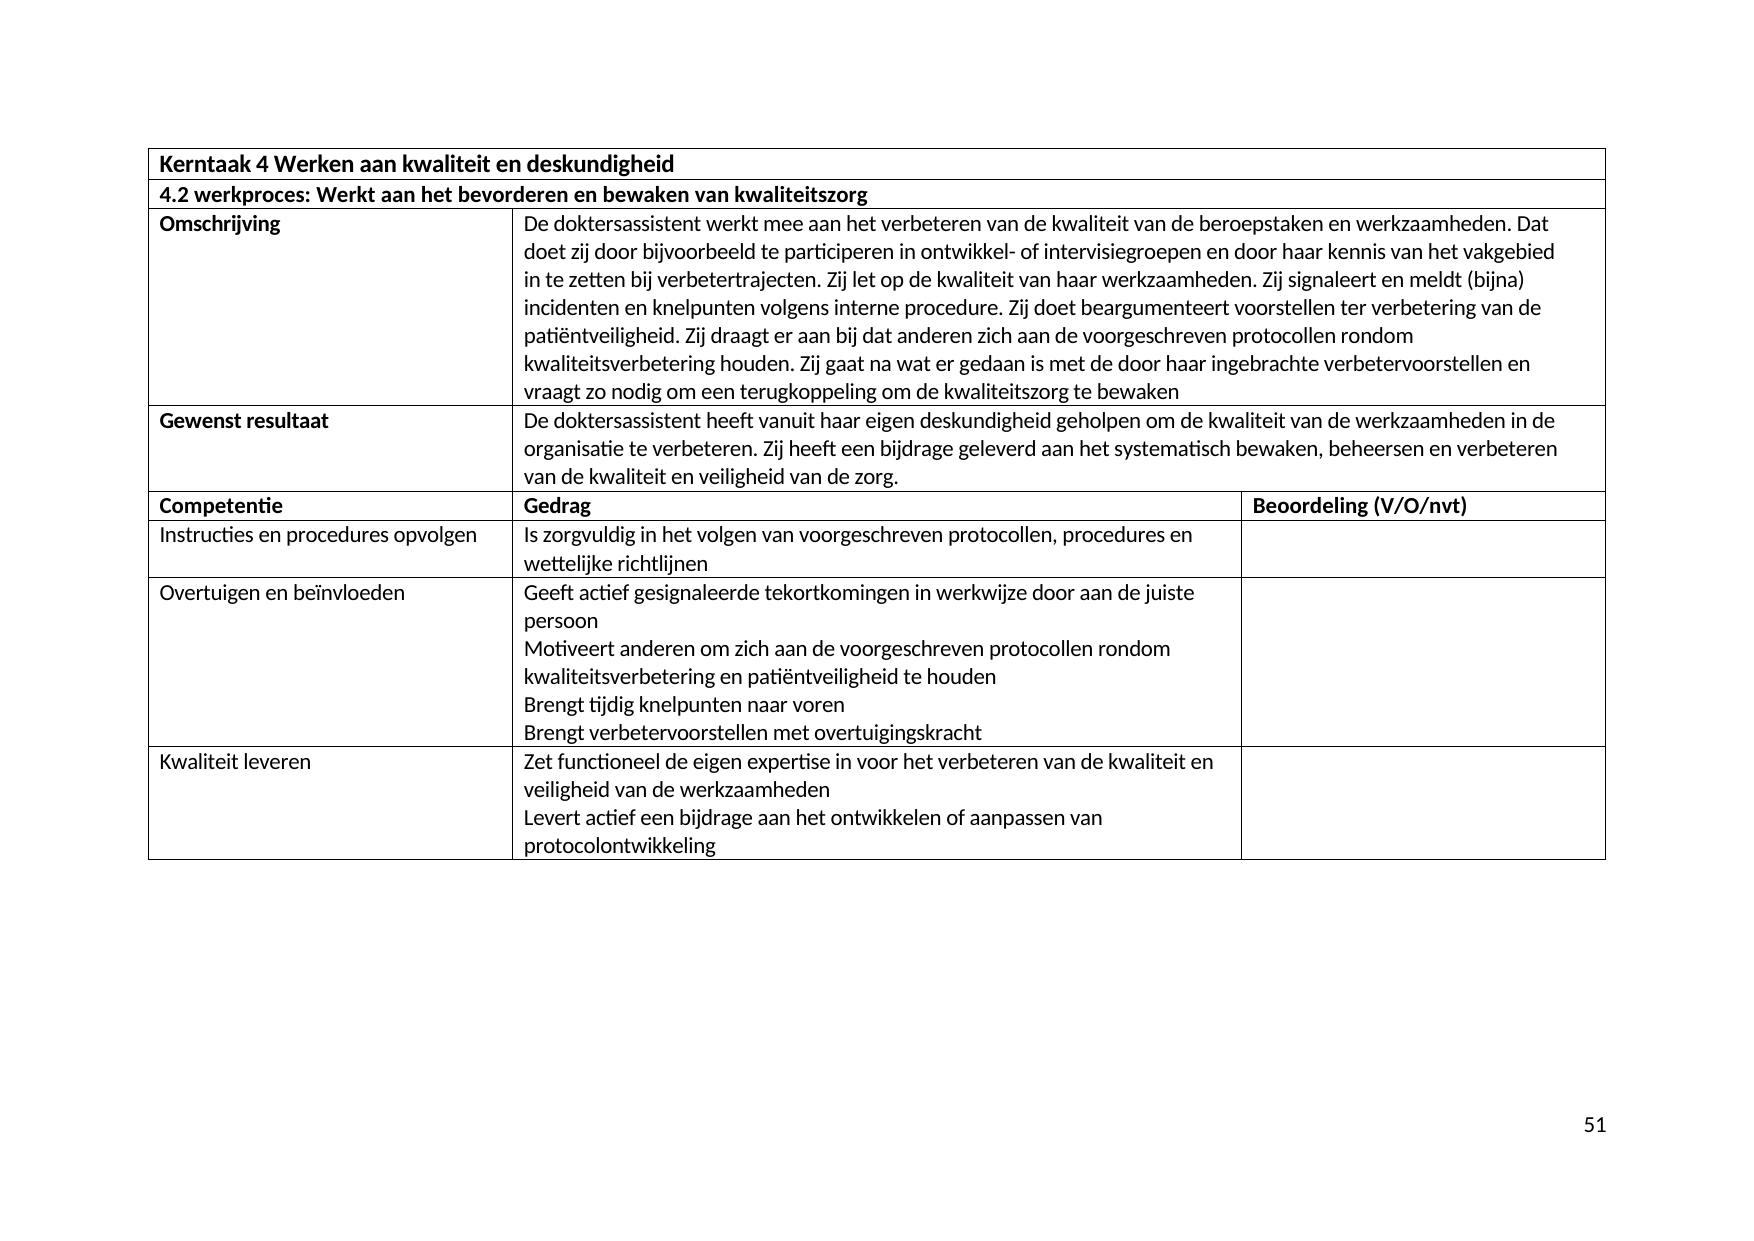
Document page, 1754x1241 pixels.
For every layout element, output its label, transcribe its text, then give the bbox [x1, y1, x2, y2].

table_cell Gedrag [513, 492, 1241, 519]
table_cell Is zorgvuldig in het volgen van voorgeschreven protocollen, procedures en wettelijke richtlijnen [513, 521, 1241, 577]
table_cell Kwaliteit leveren [149, 747, 512, 859]
table_cell Gewenst resultaat [149, 406, 512, 491]
table_cell Competentie [149, 492, 512, 519]
table_header Kerntaak 4 Werken aan kwaliteit en deskundigheid [149, 149, 1605, 179]
table_cell De doktersassistent heeft vanuit haar eigen deskundigheid geholpen om de kwaliteit van de werkzaamheden in de organisatie te verbeteren. Zij heeft een bijdrage geleverd aan het systematisch bewaken, beheersen en verbeteren van de kwaliteit en veiligheid van de zorg. [513, 406, 1605, 491]
table_cell Geeft actief gesignaleerde tekortkomingen in werkwijze door aan de juiste persoon Motiveert anderen om zich aan de voorgeschreven protocollen rondom kwaliteitsverbetering en patiëntveiligheid te houden Brengt tijdig knelpunten naar voren Brengt verbetervoorstellen met overtuigingskracht [513, 578, 1241, 746]
table_cell [1242, 521, 1605, 577]
table_cell [1242, 747, 1605, 859]
table_cell Omschrijving [149, 209, 512, 405]
table_cell Overtuigen en beïnvloeden [149, 578, 512, 746]
table_cell Beoordeling (V/O/nvt) [1242, 492, 1605, 519]
table_cell [1242, 578, 1605, 746]
table_cell 4.2 werkproces: Werkt aan het bevorderen en bewaken van kwaliteitszorg [149, 180, 1605, 208]
table_cell Zet functioneel de eigen expertise in voor het verbeteren van de kwaliteit en veiligheid van de werkzaamheden Levert actief een bijdrage aan het ontwikkelen of aanpassen van protocolontwikkeling [513, 747, 1241, 859]
table_cell De doktersassistent werkt mee aan het verbeteren van de kwaliteit van de beroepstaken en werkzaamheden. Dat doet zij door bijvoorbeeld te participeren in ontwikkel- of intervisiegroepen en door haar kennis van het vakgebied in te zetten bij verbetertrajecten. Zij let op de kwaliteit van haar werkzaamheden. Zij signaleert en meldt (bijna) incidenten en knelpunten volgens interne procedure. Zij doet beargumenteert voorstellen ter verbetering van de patiëntveiligheid. Zij draagt er aan bij dat anderen zich aan de voorgeschreven protocollen rondom kwaliteitsverbetering houden. Zij gaat na wat er gedaan is met de door haar ingebrachte verbetervoorstellen en vraagt zo nodig om een terugkoppeling om de kwaliteitszorg te bewaken [513, 209, 1605, 405]
table_cell Instructies en procedures opvolgen [149, 521, 512, 577]
